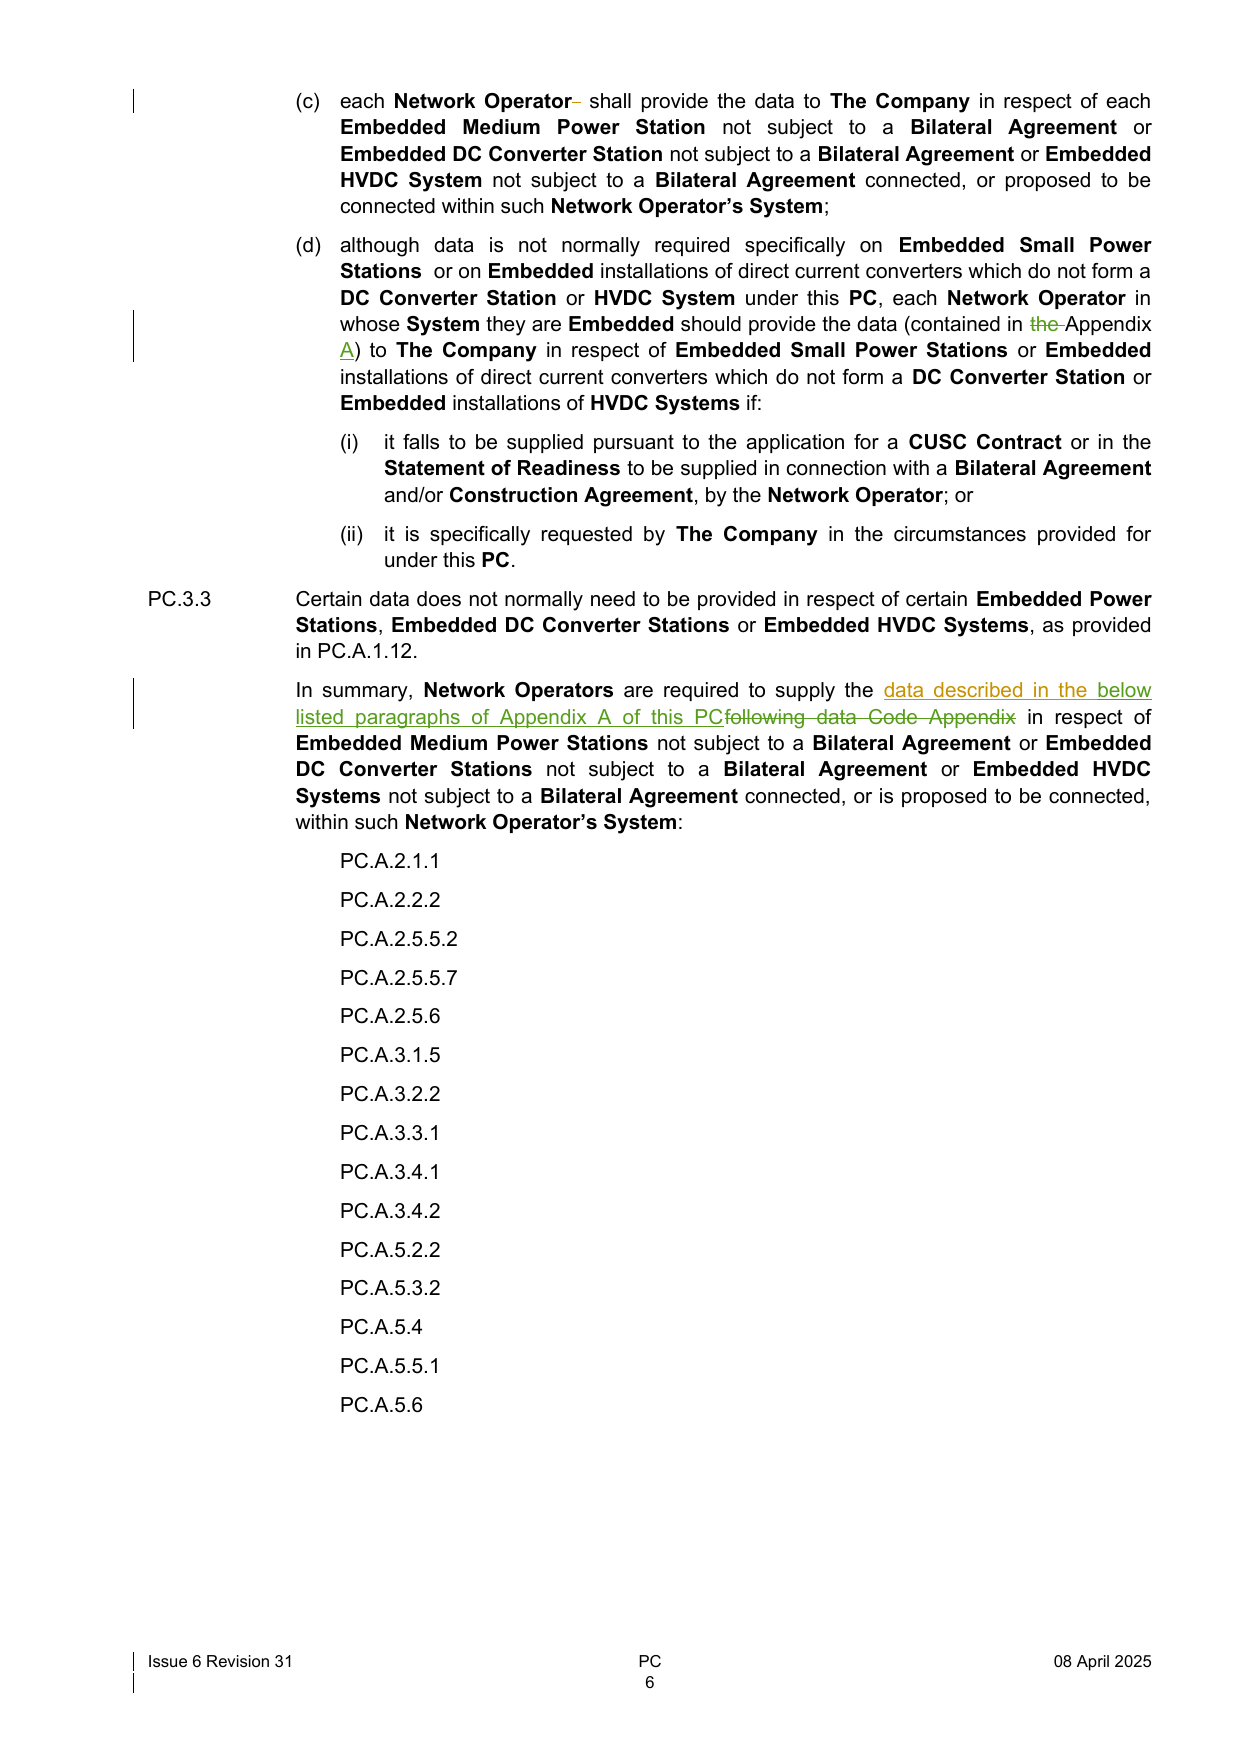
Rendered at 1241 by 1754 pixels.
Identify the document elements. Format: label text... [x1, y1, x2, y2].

text PC.A.2.5.6 [295, 1004, 1152, 1028]
text PC.A.5.3.2 [295, 1276, 1152, 1300]
text PC.A.3.4.1 [295, 1160, 1152, 1184]
text PC.A.5.6 [295, 1393, 1152, 1417]
text In summary, Network Operators are required to supply the in respect of Embedded Medium Power Stations not subject to a Bilateral Agreement or Embedded DC Converter Stations not subject to a Bilateral Agreement or Embedded HVDC Systems not subject to a Bilateral Agreement connected, or is proposed to be connected, within such Network Operator’s System: [148, 678, 1152, 834]
text PC.A.2.5.5.7 [295, 965, 1152, 989]
text PC.A.3.2.2 [295, 1082, 1152, 1106]
text PC.A.2.5.5.2 [295, 927, 1152, 951]
text PC.A.5.4 [295, 1315, 1152, 1339]
text (ii) it is specifically requested by The Company in the circumstances provided for under this PC. [340, 521, 1152, 572]
text PC.A.5.5.1 [295, 1354, 1152, 1378]
text PC.A.2.1.1 [295, 849, 1152, 873]
text PC.3.3 Certain data does not normally need to be provided in respect of certain Embedded Power Stations, Embedded DC Converter Stations or Embedded HVDC Systems, as provided in PC.A.1.12. [148, 587, 1152, 663]
text PC.A.2.2.2 [295, 888, 1152, 912]
text PC.A.3.3.1 [295, 1121, 1152, 1145]
text PC.A.3.1.5 [295, 1043, 1152, 1067]
text PC.A.5.2.2 [295, 1237, 1152, 1261]
text PC.A.3.4.2 [295, 1198, 1152, 1222]
text (i) it falls to be supplied pursuant to the application for a CUSC Contract or in the Statement of Readiness to be supplied in connection with a Bilateral Agreement and/or Construction Agreement, by the Network Operator; or [340, 430, 1152, 507]
text (c) each Network Operator shall provide the data to The Company in respect of each Embedded Medium Power Station not subject to a Bilateral Agreement or Embedded DC Converter Station not subject to a Bilateral Agreement or Embedded HVDC System not subject to a Bilateral Agreement connected, or proposed to be connected within such Network Operator’s System; [295, 89, 1152, 218]
text (d) although data is not normally required specifically on Embedded Small Power Stations or on Embedded installations of direct current converters which do not form a DC Converter Station or HVDC System under this PC, each Network Operator in whose System they are Embedded should provide the data (contained in Appendix) to The Company in respect of Embedded Small Power Stations or Embedded installations of direct current converters which do not form a DC Converter Station or Embedded installations of HVDC Systems if: [295, 233, 1152, 415]
